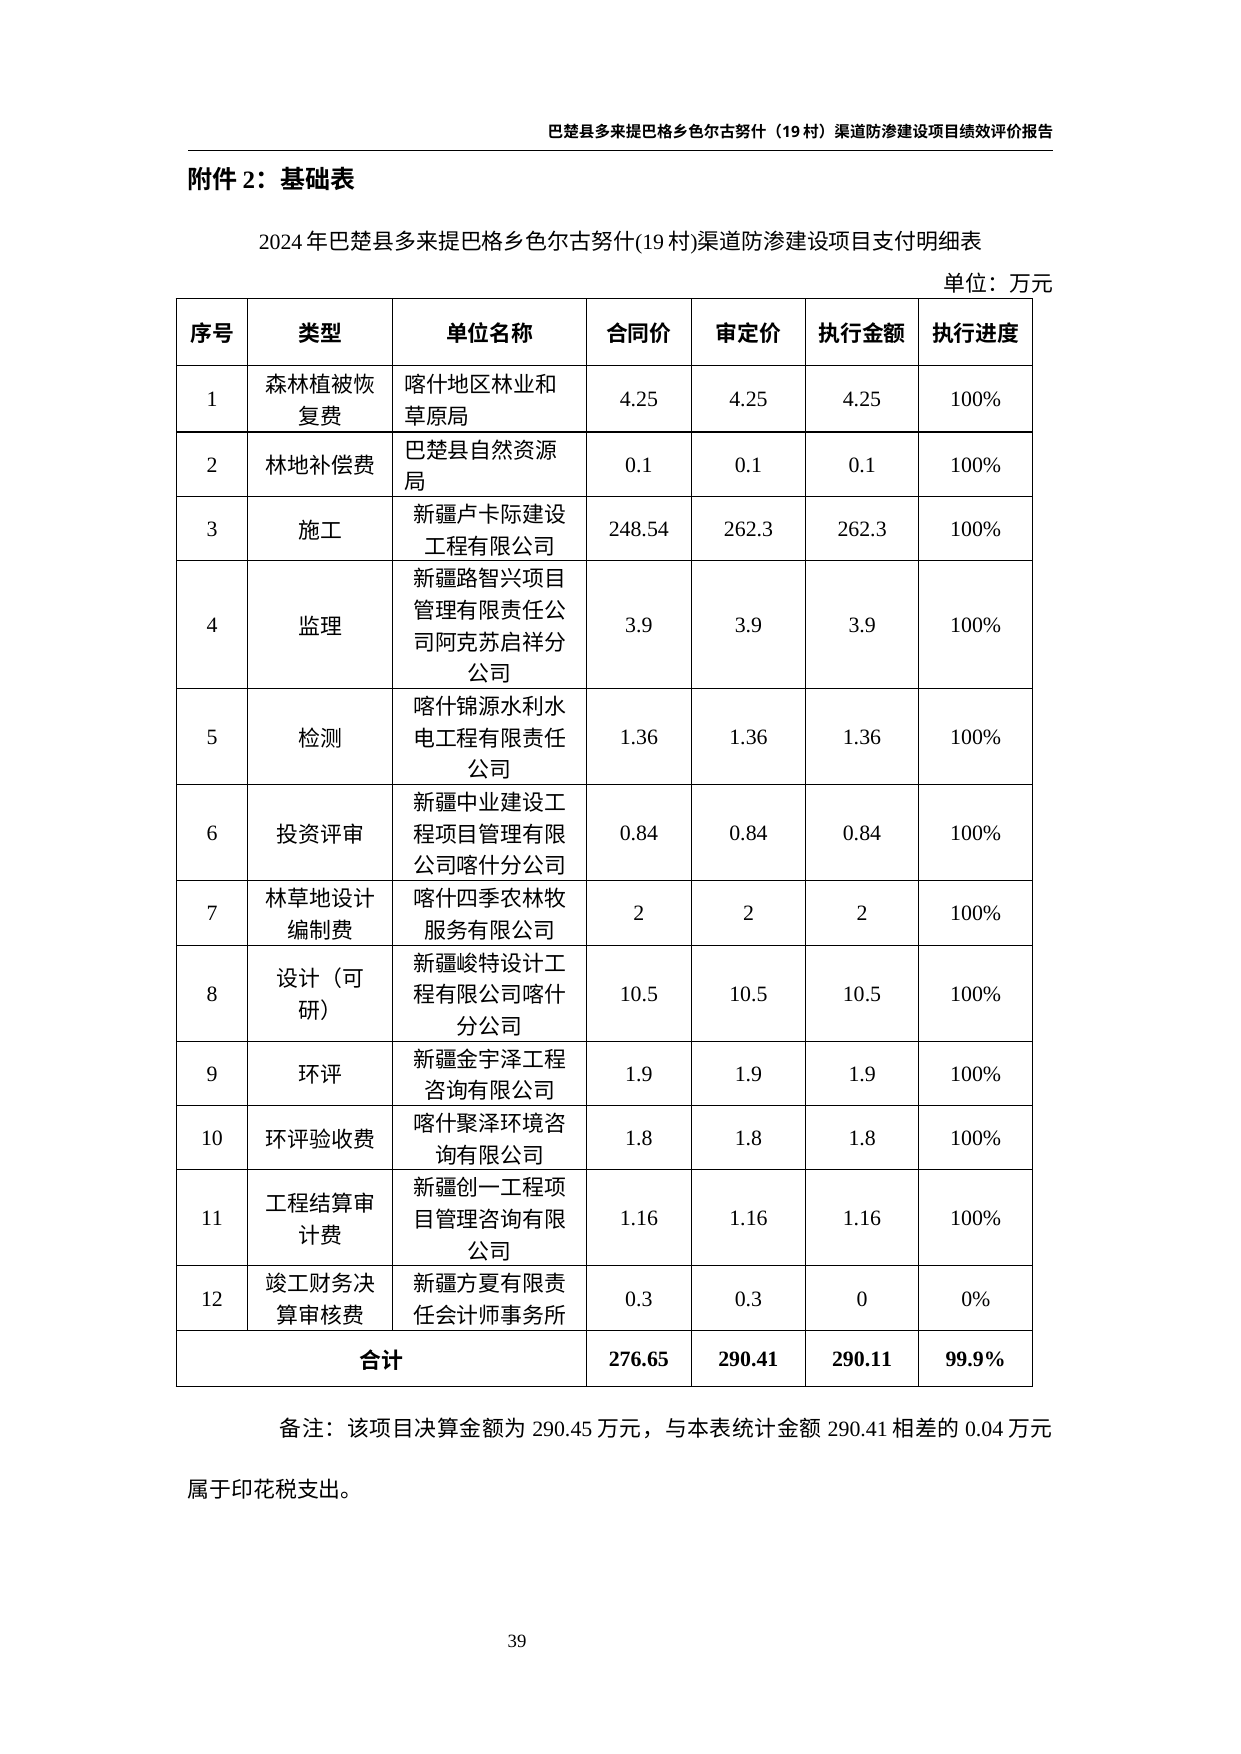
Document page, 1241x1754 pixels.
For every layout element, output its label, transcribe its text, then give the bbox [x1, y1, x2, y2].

table_cell 100% [919, 1170, 1032, 1265]
table_cell 2 [692, 881, 805, 944]
table_cell 新疆创一工程项目管理咨询有限公司 [393, 1170, 586, 1265]
table_cell 工程结算审计费 [248, 1170, 392, 1265]
table_cell 新疆路智兴项目管理有限责任公司阿克苏启祥分公司 [393, 561, 586, 688]
table_cell 3 [177, 497, 247, 560]
subtitle 附件2：基础表 [187, 159, 1053, 196]
table_cell 7 [177, 881, 247, 944]
table_cell 合计 [177, 1331, 586, 1386]
table_cell 1.36 [587, 689, 691, 784]
table_cell 290.11 [806, 1331, 918, 1386]
table_cell 4.25 [587, 366, 691, 431]
table_cell 0 [806, 1266, 918, 1330]
table_cell 1.16 [587, 1170, 691, 1265]
table_cell 新疆中业建设工程项目管理有限公司喀什分公司 [393, 785, 586, 880]
table_cell 276.65 [587, 1331, 691, 1386]
table_cell 1.36 [806, 689, 918, 784]
table_cell 10.5 [806, 946, 918, 1041]
table_cell 12 [177, 1266, 247, 1330]
text 备注：该项目决算金额为290.45万元，与本表统计金额290.41相差的0.04万元属于印花税支出。 [187, 1387, 1053, 1510]
table_cell 新疆峻特设计工程有限公司喀什分公司 [393, 946, 586, 1041]
table_cell 0% [919, 1266, 1032, 1330]
table_cell 0.1 [692, 433, 805, 496]
table_cell 施工 [248, 497, 392, 560]
table_cell 0.84 [692, 785, 805, 880]
table_cell 0.1 [587, 433, 691, 496]
table_cell 投资评审 [248, 785, 392, 880]
table_cell 6 [177, 785, 247, 880]
table_cell 1.8 [806, 1106, 918, 1169]
table_cell 4 [177, 561, 247, 688]
table_cell 喀什锦源水利水电工程有限责任公司 [393, 689, 586, 784]
table_header 审定价 [692, 299, 805, 365]
table_cell 2 [177, 433, 247, 496]
table_header 合同价 [587, 299, 691, 365]
table_cell 环评验收费 [248, 1106, 392, 1169]
table_cell 8 [177, 946, 247, 1041]
table_cell 林地补偿费 [248, 433, 392, 496]
table_cell 100% [919, 1042, 1032, 1105]
table_cell 11 [177, 1170, 247, 1265]
table_cell 0.84 [806, 785, 918, 880]
table_cell 100% [919, 366, 1032, 431]
table_cell 10 [177, 1106, 247, 1169]
table_cell 5 [177, 689, 247, 784]
table_cell 100% [919, 689, 1032, 784]
table_cell 1.9 [692, 1042, 805, 1105]
table_cell 262.3 [692, 497, 805, 560]
table_cell 99.9% [919, 1331, 1032, 1386]
table_cell 1.36 [692, 689, 805, 784]
table_cell 4.25 [806, 366, 918, 431]
table_cell 100% [919, 881, 1032, 944]
table_cell 262.3 [806, 497, 918, 560]
table_cell 森林植被恢复费 [248, 366, 392, 431]
table_cell 2 [587, 881, 691, 944]
table_cell 喀什聚泽环境咨询有限公司 [393, 1106, 586, 1169]
table_cell 1.16 [806, 1170, 918, 1265]
table_cell 林草地设计编制费 [248, 881, 392, 944]
table_header 执行进度 [919, 299, 1032, 365]
table_cell 1.8 [692, 1106, 805, 1169]
table_cell 设计（可研） [248, 946, 392, 1041]
table_cell 290.41 [692, 1331, 805, 1386]
table_cell 0.3 [692, 1266, 805, 1330]
table_cell 100% [919, 497, 1032, 560]
table_cell 3.9 [587, 561, 691, 688]
table_cell 巴楚县自然资源局 [393, 433, 586, 496]
table_cell 100% [919, 561, 1032, 688]
table_cell 1.9 [806, 1042, 918, 1105]
table_cell 0.1 [806, 433, 918, 496]
table_cell 监理 [248, 561, 392, 688]
table_cell 新疆金宇泽工程咨询有限公司 [393, 1042, 586, 1105]
table_cell 喀什四季农林牧服务有限公司 [393, 881, 586, 944]
table_cell 3.9 [806, 561, 918, 688]
text 单位：万元 [187, 266, 1053, 298]
table_header 序号 [177, 299, 247, 365]
table_cell 环评 [248, 1042, 392, 1105]
table_cell 100% [919, 433, 1032, 496]
table_header 执行金额 [806, 299, 918, 365]
table_cell 竣工财务决算审核费 [248, 1266, 392, 1330]
subtitle 2024年巴楚县多来提巴格乡色尔古努什(19村)渠道防渗建设项目支付明细表 [187, 224, 1053, 256]
table_header 类型 [248, 299, 392, 365]
table_cell 3.9 [692, 561, 805, 688]
table_cell 1.9 [587, 1042, 691, 1105]
table_cell 0.3 [587, 1266, 691, 1330]
table_cell 新疆方夏有限责任会计师事务所 [393, 1266, 586, 1330]
table_cell 检测 [248, 689, 392, 784]
table_cell 100% [919, 1106, 1032, 1169]
table_cell 10.5 [692, 946, 805, 1041]
table_cell 100% [919, 785, 1032, 880]
table_header 单位名称 [393, 299, 586, 365]
table_cell 2 [806, 881, 918, 944]
table_cell 248.54 [587, 497, 691, 560]
table_cell 喀什地区林业和草原局 [393, 366, 586, 431]
table_cell 1.16 [692, 1170, 805, 1265]
table_cell 9 [177, 1042, 247, 1105]
table_cell 新疆卢卡际建设工程有限公司 [393, 497, 586, 560]
table_cell 100% [919, 946, 1032, 1041]
table_cell 10.5 [587, 946, 691, 1041]
table_cell 4.25 [692, 366, 805, 431]
table_cell 1.8 [587, 1106, 691, 1169]
table_cell 0.84 [587, 785, 691, 880]
table_cell 1 [177, 366, 247, 431]
